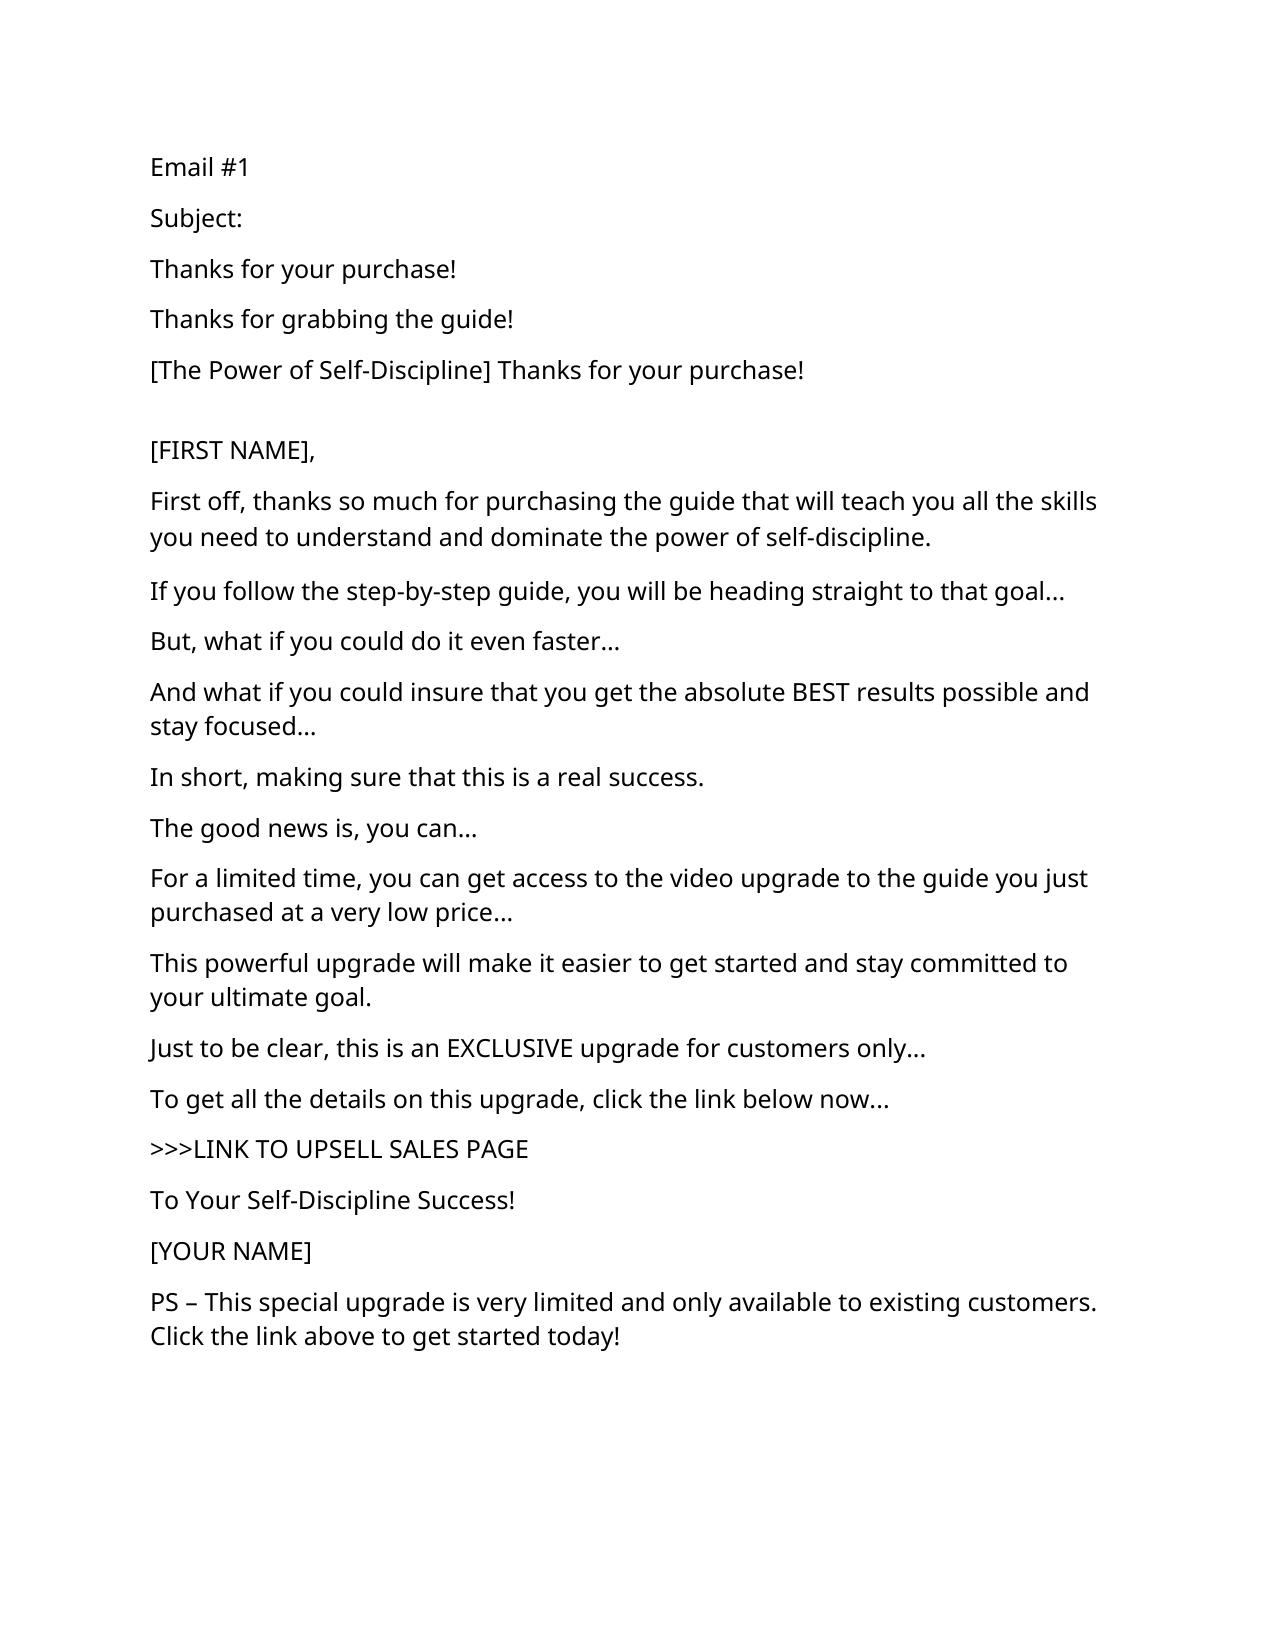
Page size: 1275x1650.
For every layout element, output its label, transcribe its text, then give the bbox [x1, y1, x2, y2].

text And what if you could insure that you get the absolute BEST results possible and stay focused… [150, 675, 1125, 743]
text This powerful upgrade will make it easier to get started and stay committed to your ultimate goal. [150, 946, 1125, 1014]
text In short, making sure that this is a real success. [150, 759, 1125, 794]
text Thanks for grabbing the guide! [150, 302, 1125, 336]
text [YOUR NAME] [150, 1233, 1125, 1268]
text For a limited time, you can get access to the video upgrade to the guide you just purchased at a very low price... [150, 861, 1125, 929]
text Subject: [150, 201, 1125, 235]
text If you follow the step-by-step guide, you will be heading straight to that goal... [150, 573, 1125, 607]
text PS – This special upgrade is very limited and only available to existing customers. Click the link above to get started today! [150, 1284, 1125, 1352]
text [FIRST NAME], [150, 432, 1125, 466]
text First off, thanks so much for purchasing the guide that will teach you all the skills you need to understand and dominate the power of self-discipline. [150, 483, 1125, 554]
text >>>LINK TO UPSELL SALES PAGE [150, 1132, 1125, 1166]
text Thanks for your purchase! [150, 251, 1125, 286]
text But, what if you could do it even faster… [150, 624, 1125, 658]
text To Your Self-Discipline Success! [150, 1183, 1125, 1217]
text Email #1 [150, 150, 1125, 184]
text The good news is, you can… [150, 810, 1125, 844]
text Just to be clear, this is an EXCLUSIVE upgrade for customers only... [150, 1031, 1125, 1065]
text To get all the details on this upgrade, click the link below now... [150, 1081, 1125, 1115]
text [The Power of Self-Discipline] Thanks for your purchase! [150, 353, 1125, 387]
